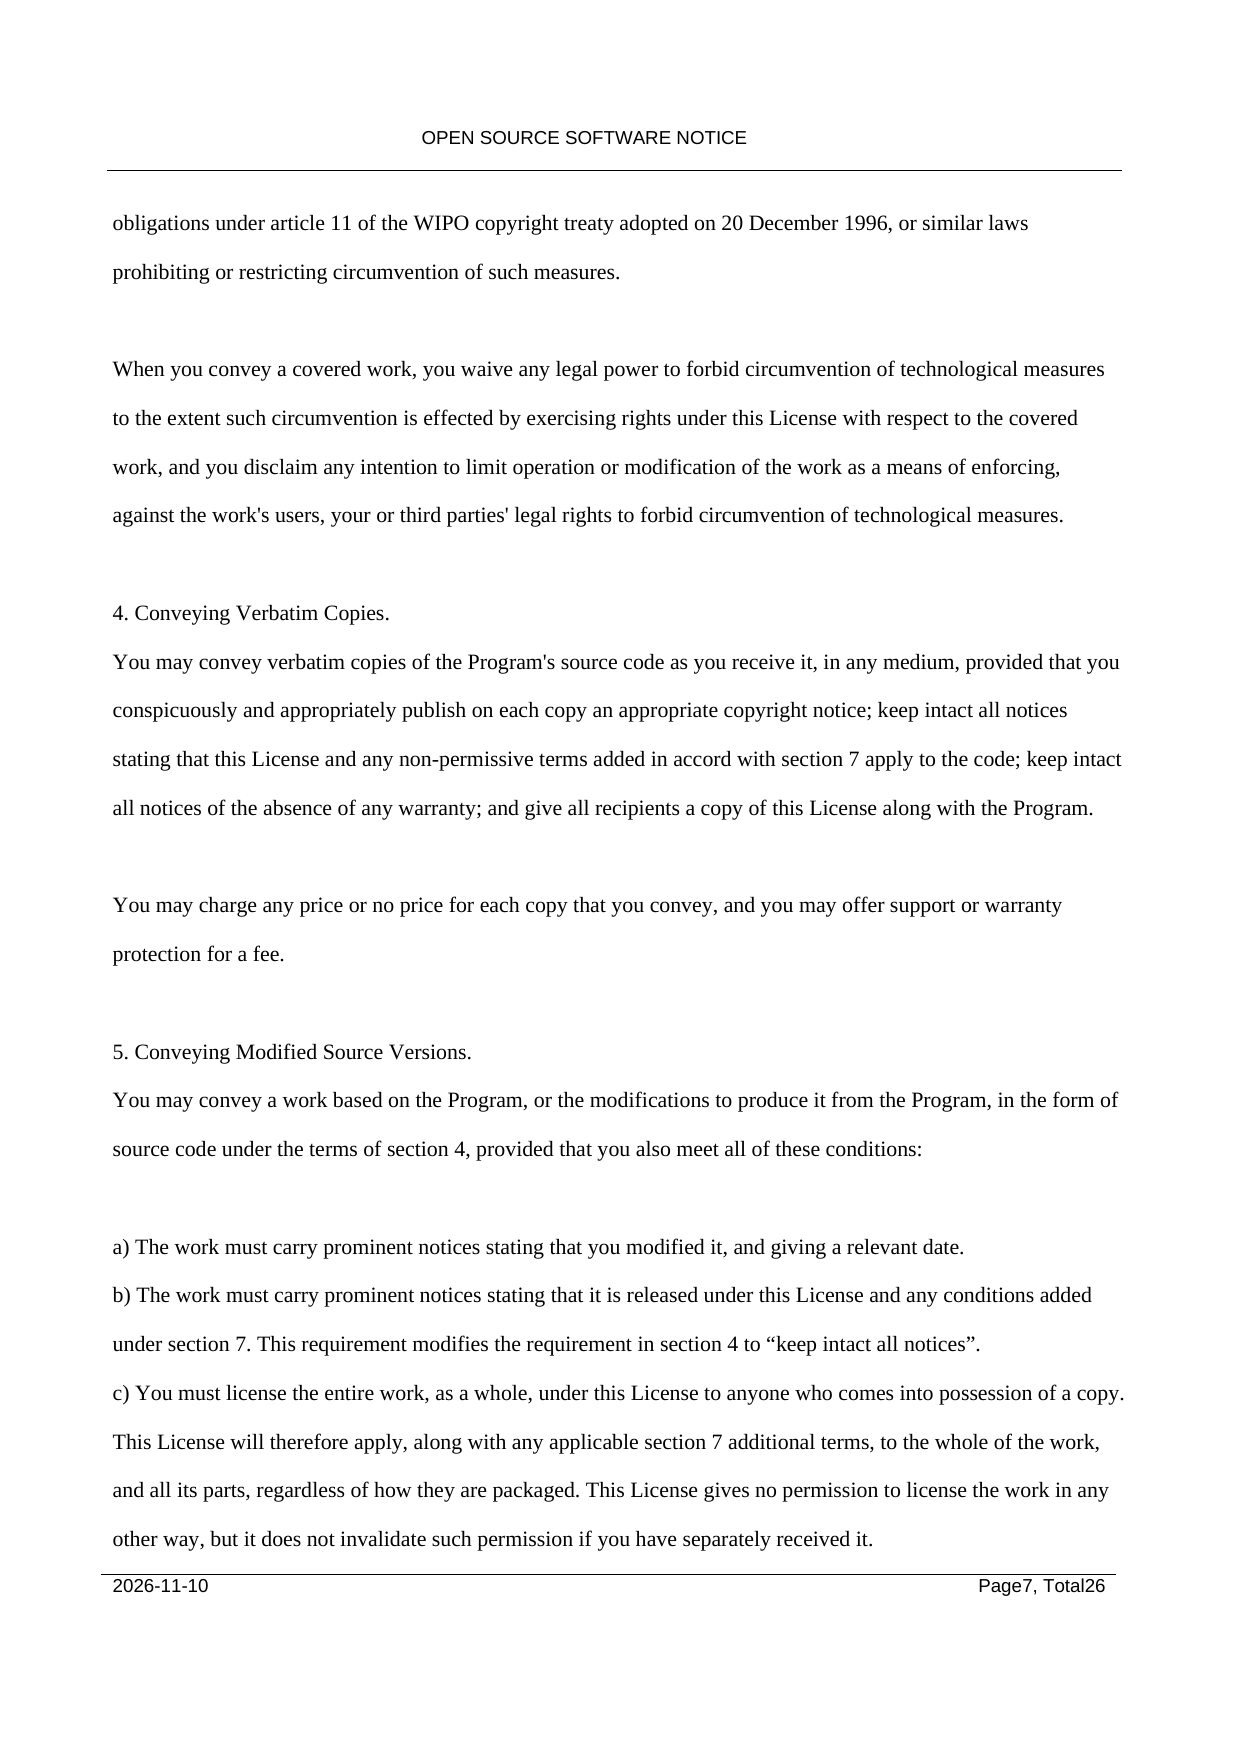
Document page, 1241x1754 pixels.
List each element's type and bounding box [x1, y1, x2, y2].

text [112, 206, 1128, 1555]
